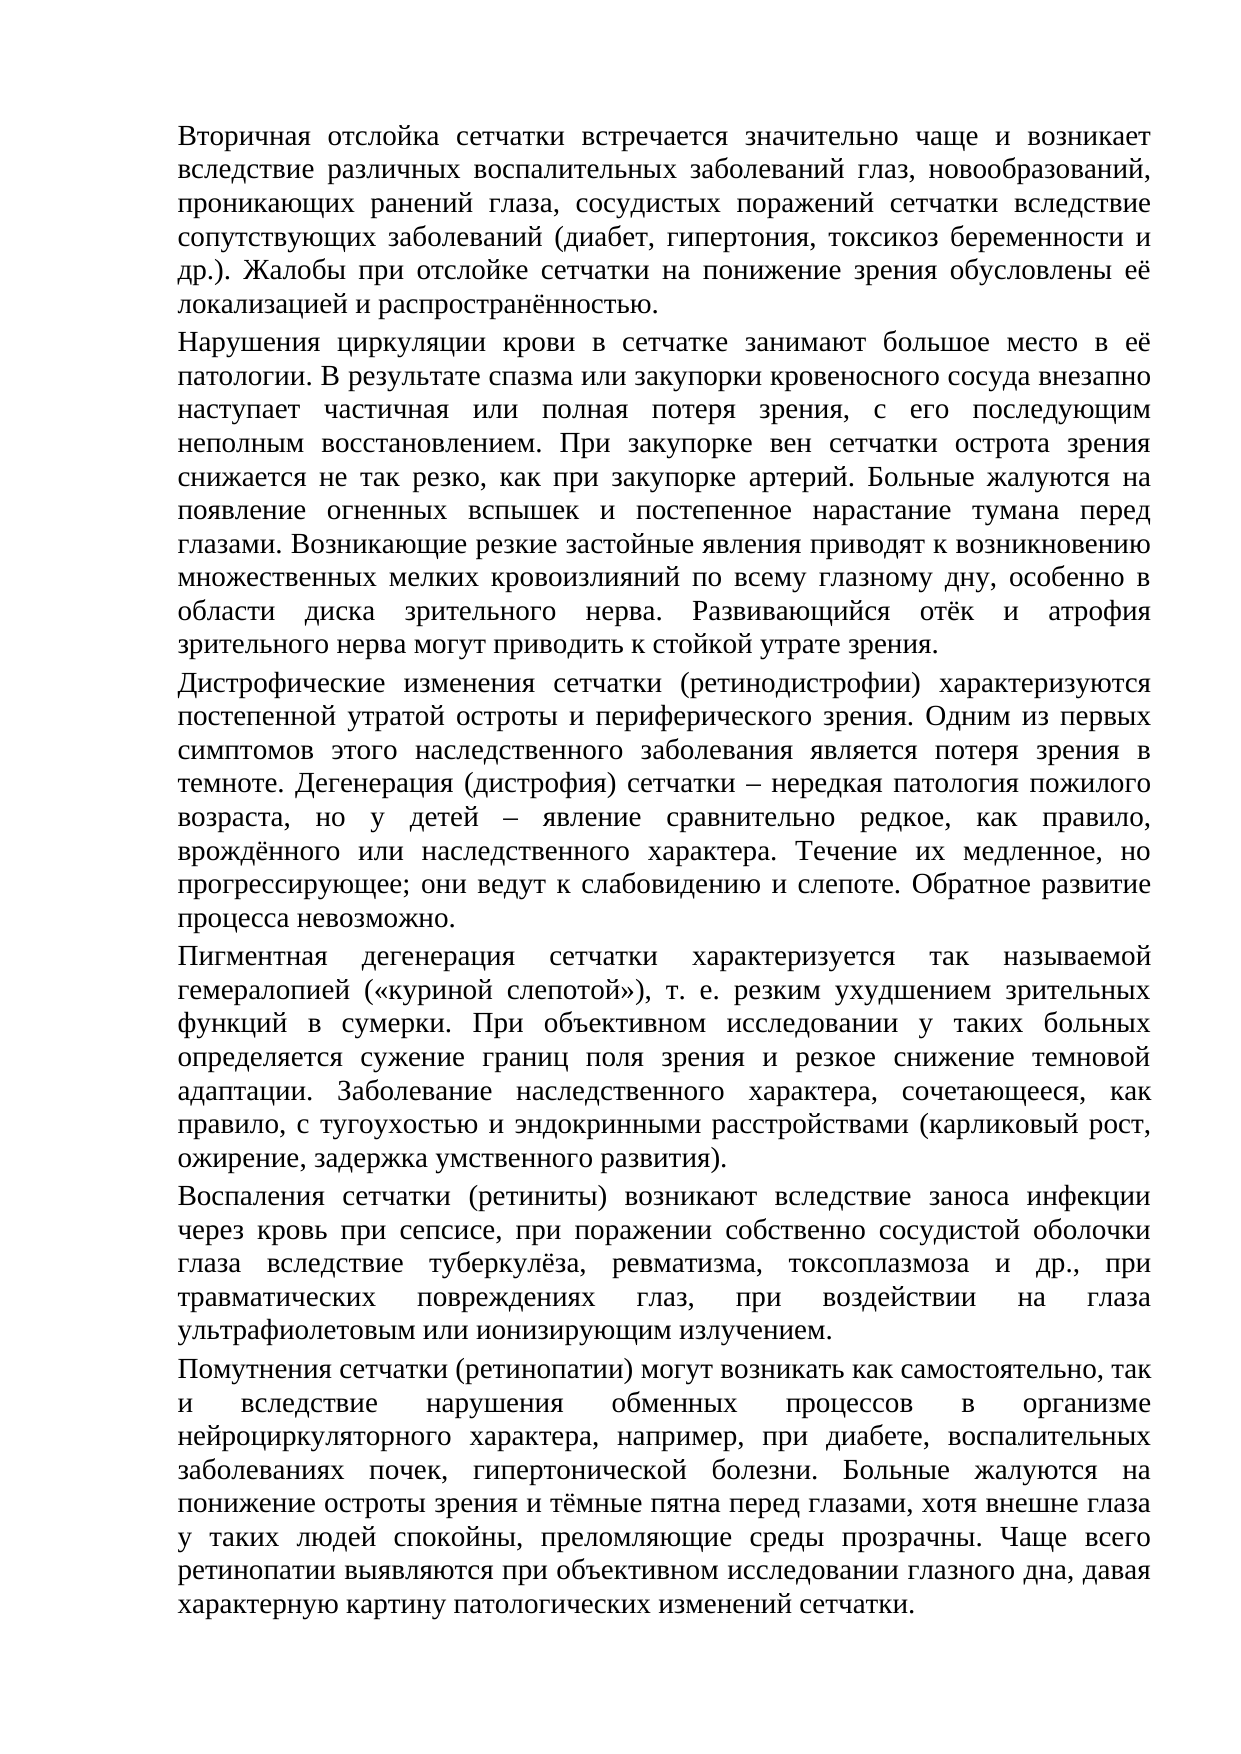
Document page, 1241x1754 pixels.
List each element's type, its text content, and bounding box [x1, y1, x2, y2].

text Нарушения циркуляции крови в сетчатке занимают большое место в её патологии. В результате спазма или закупорки кровеносного сосуда внезапно наступает частичная или полная потеря зрения, с его последующим неполным восстановлением. При закупорке вен сетчатки острота зрения снижается не так резко, как при закупорке артерий. Больные жалуются на появление огненных вспышек и постепенное нарастание тумана перед глазами. Возникающие резкие застойные явления приводят к возникновению множественных мелких кровоизлияний по всему глазному дну, особенно в области диска зрительного нерва. Развивающийся отёк и атрофия зрительного нерва могут приводить к стойкой утрате зрения. [177, 324, 1152, 660]
text Помутнения сетчатки (ретинопатии) могут возникать как самостоятельно, так и вследствие нарушения обменных процессов в организме нейроциркуляторного характера, например, при диабете, воспалительных заболеваниях почек, гипертонической болезни. Больные жалуются на понижение остроты зрения и тёмные пятна перед глазами, хотя внешне глаза у таких людей спокойны, преломляющие среды прозрачны. Чаще всего ретинопатии выявляются при объективном исследовании глазного дна, давая характерную картину патологических изменений сетчатки. [177, 1351, 1152, 1619]
text Дистрофические изменения сетчатки (ретинодистрофии) характеризуются постепенной утратой остроты и периферического зрения. Одним из первых симптомов этого наследственного заболевания является потеря зрения в темноте. Дегенерация (дистрофия) сетчатки – нередкая патология пожилого возраста, но у детей – явление сравнительно редкое, как правило, врождённого или наследственного характера. Течение их медленное, но прогрессирующее; они ведут к слабовидению и слепоте. Обратное развитие процесса невозможно. [177, 665, 1152, 933]
text Пигментная дегенерация сетчатки характеризуется так называемой гемералопией («куриной слепотой»), т. е. резким ухудшением зрительных функций в сумерки. При объективном исследовании у таких больных определяется сужение границ поля зрения и резкое снижение темновой адаптации. Заболевание наследственного характера, сочетающееся, как правило, с тугоухостью и эндокринными расстройствами (карликовый рост, ожирение, задержка умственного развития). [177, 938, 1152, 1173]
text Воспаления сетчатки (ретиниты) возникают вследствие заноса инфекции через кровь при сепсисе, при поражении собственно сосудистой оболочки глаза вследствие туберкулёза, ревматизма, токсоплазмоза и др., при травматических повреждениях глаз, при воздействии на глаза ультрафиолетовым или ионизирующим излучением. [177, 1178, 1152, 1346]
text Вторичная отслойка сетчатки встречается значительно чаще и возникает вследствие различных воспалительных заболеваний глаз, новообразований, проникающих ранений глаза, сосудистых поражений сетчатки вследствие сопутствующих заболеваний (диабет, гипертония, токсикоз беременности и др.). Жалобы при отслойке сетчатки на понижение зрения обусловлены её локализацией и распространённостью. [177, 118, 1152, 319]
